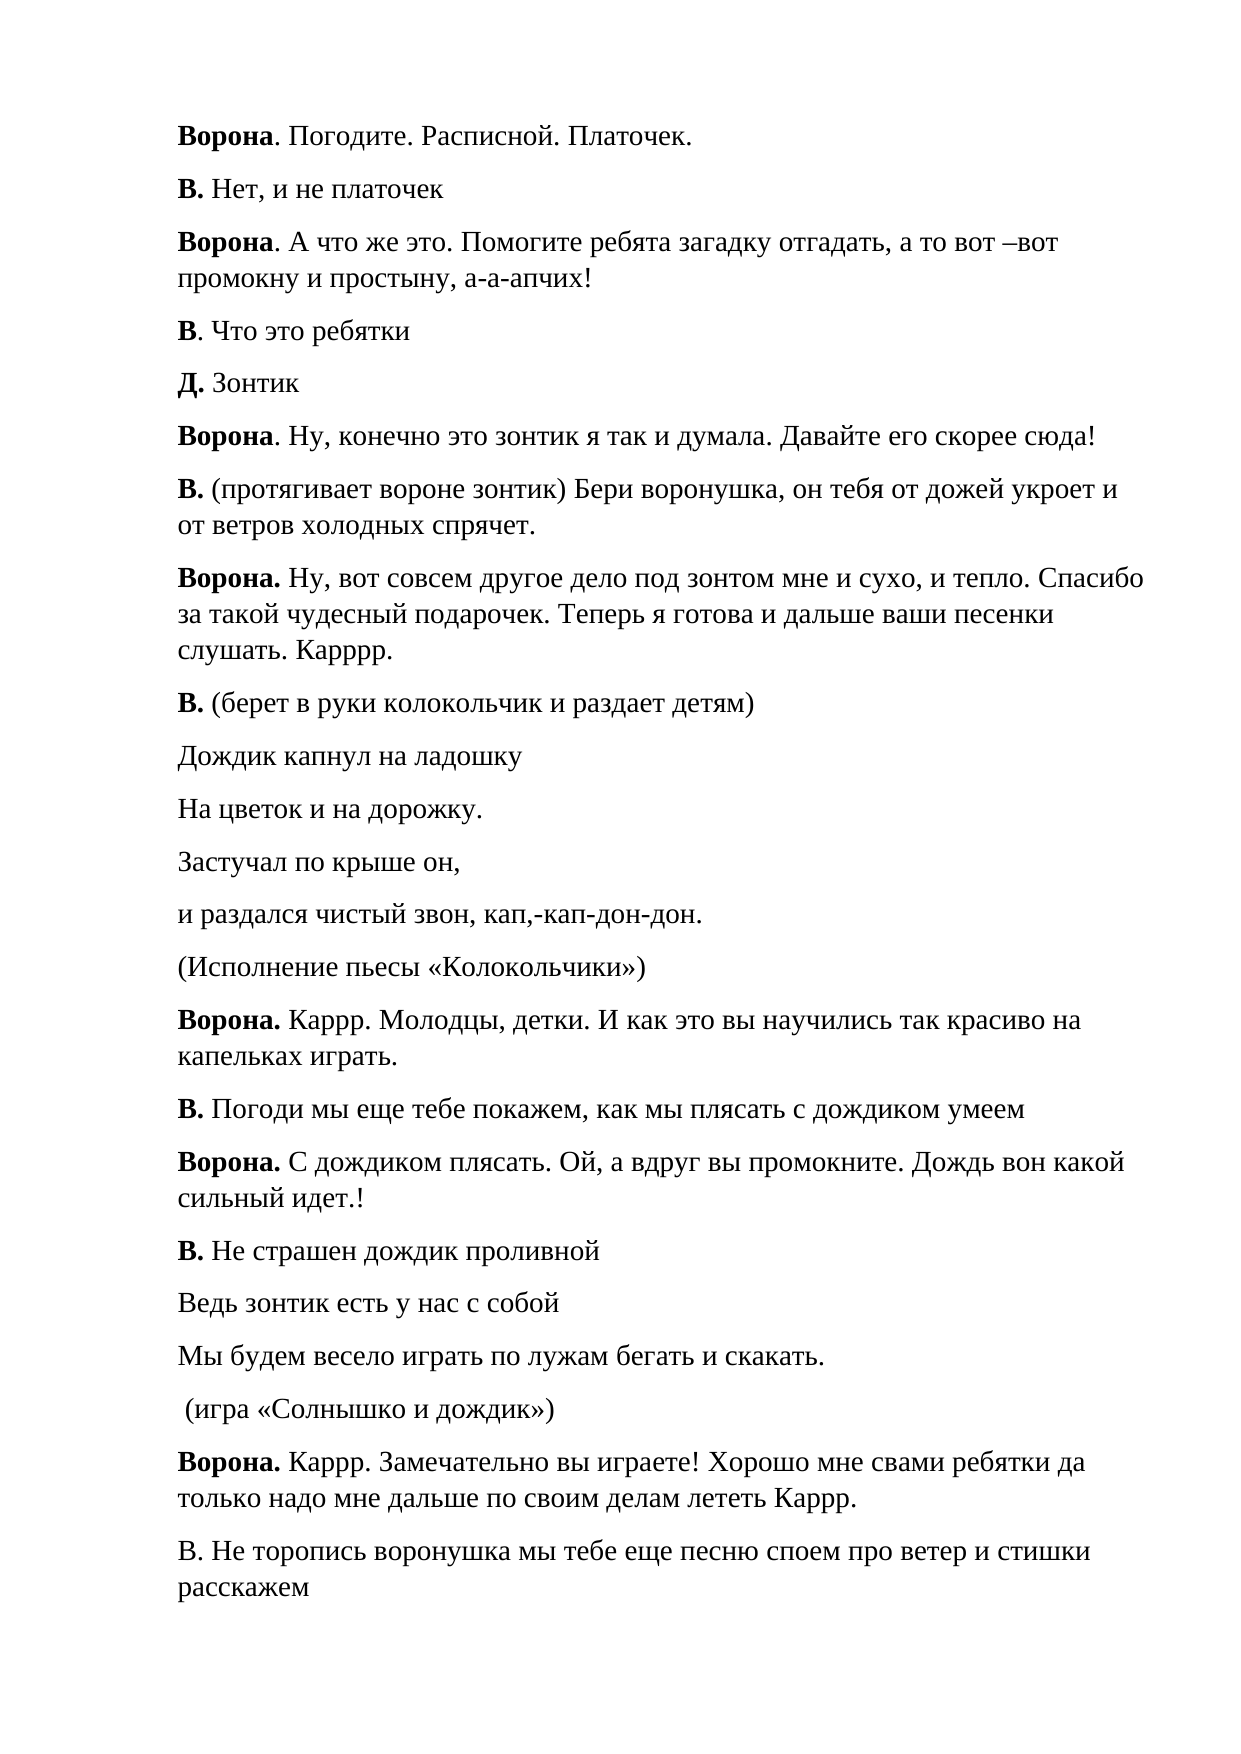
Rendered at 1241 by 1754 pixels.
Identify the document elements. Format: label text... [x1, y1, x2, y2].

text В. (протягивает вороне зонтик) Бери воронушка, он тебя от дожей укроет и от ветров холодных спрячет. [177, 471, 1152, 541]
text (Исполнение пьесы «Колокольчики») [177, 949, 1152, 983]
text и раздался чистый звон, кап,-кап-дон-дон. [177, 896, 1152, 930]
text Ворона. Ну, конечно это зонтик я так и думала. Давайте его скорее сюда! [177, 418, 1152, 452]
text Ведь зонтик есть у нас с собой [177, 1286, 1152, 1319]
text (игра «Солнышко и дождик») [177, 1391, 1152, 1425]
text Ворона. Каррр. Молодцы, детки. И как это вы научились так красиво на капельках играть. [177, 1002, 1152, 1072]
text Ворона. С дождиком плясать. Ой, а вдруг вы промокните. Дождь вон какой сильный идет.! [177, 1144, 1152, 1213]
text В. Что это ребятки [177, 313, 1152, 346]
text В. (берет в руки колокольчик и раздает детям) [177, 685, 1152, 719]
text В. Погоди мы еще тебе покажем, как мы плясать с дождиком умеем [177, 1091, 1152, 1124]
text Ворона. А что же это. Помогите ребята загадку отгадать, а то вот –вот промокну и простыну, а-а-апчих! [177, 224, 1152, 293]
text В. Не торопись воронушка мы тебе еще песню споем про ветер и стишки расскажем [177, 1533, 1152, 1603]
text На цветок и на дорожку. [177, 791, 1152, 824]
text Ворона. Ну, вот совсем другое дело под зонтом мне и сухо, и тепло. Спасибо за такой чудесный подарочек. Теперь я готова и дальше ваши песенки слушать. Карррр. [177, 560, 1152, 666]
text Ворона. Погодите. Расписной. Платочек. [177, 118, 1152, 152]
text Дождик капнул на ладошку [177, 738, 1152, 772]
text В. Нет, и не платочек [177, 171, 1152, 204]
text Застучал по крыше он, [177, 844, 1152, 877]
text Мы будем весело играть по лужам бегать и скакать. [177, 1338, 1152, 1372]
text В. Не страшен дождик проливной [177, 1233, 1152, 1266]
text Ворона. Каррр. Замечательно вы играете! Хорошо мне свами ребятки да только надо мне дальше по своим делам лететь Каррр. [177, 1444, 1152, 1514]
text Д. Зонтик [177, 366, 1152, 399]
